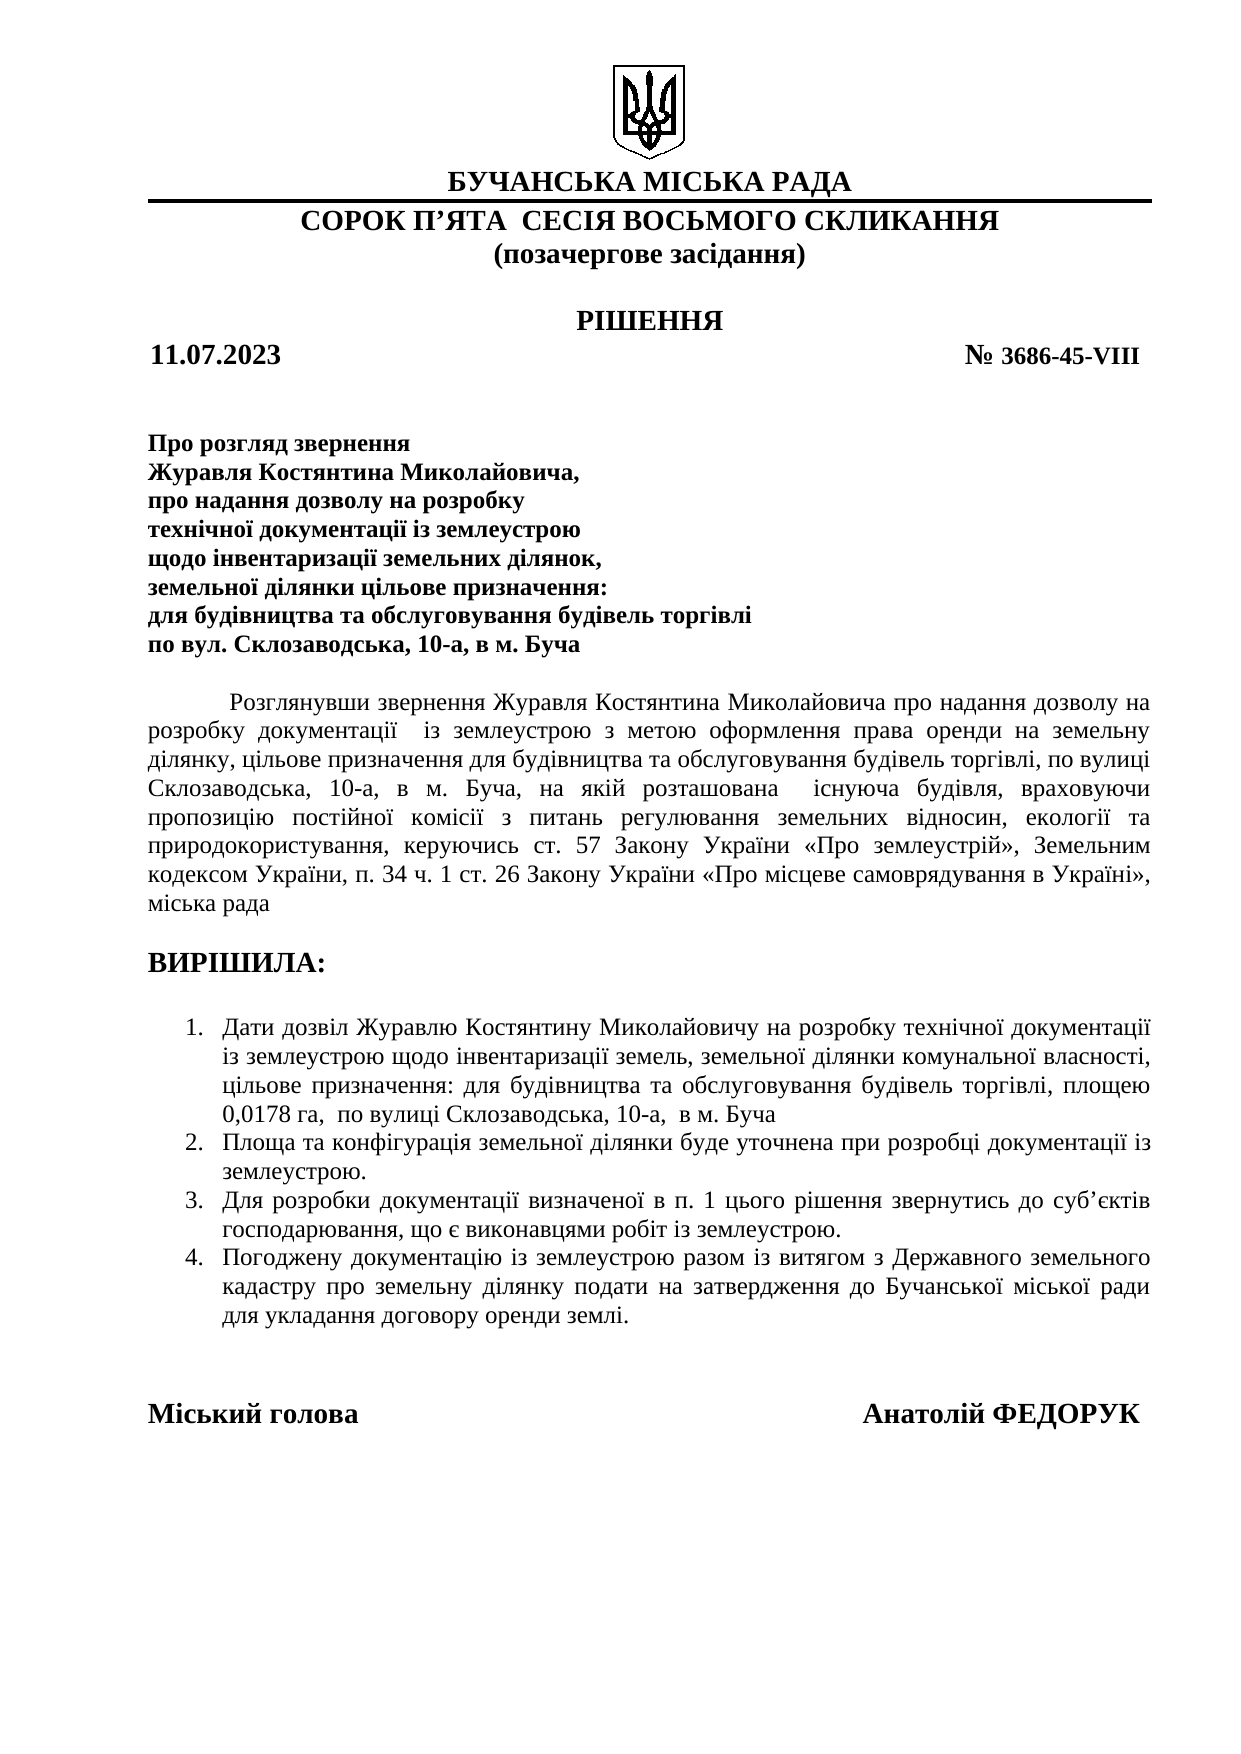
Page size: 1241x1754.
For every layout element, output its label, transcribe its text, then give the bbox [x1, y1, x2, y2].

text 11.07.2023 № 3686-45-VIІІ [121, 337, 1152, 370]
text СОРОК П’ЯТА СЕСІЯ ВОСЬМОГО СКЛИКАННЯ [148, 203, 1152, 236]
text по вул. Склозаводська, 10-а, в м. Буча [148, 629, 1152, 658]
text технічної документації із землеустрою [148, 514, 1152, 543]
list Для розробки документації визначеної в п. 1 цього рішення звернутись до суб’єктів господарювання, що є виконавцями робіт із землеустрою. [185, 1185, 1152, 1242]
text про надання дозволу на розробку [148, 485, 1152, 514]
list Дати дозвіл Журавлю Костянтину Миколайовичу на розробку технічної документації із землеустрою щодо інвентаризації земель, земельної ділянки комунальної власності, цільове призначення: для будівництва та обслуговування будівель торгівлі, площею 0,0178 га, по вулиці Склозаводська, 10-а, в м. Буча [185, 1012, 1152, 1127]
text земельної ділянки цільове призначення: [148, 572, 1152, 600]
text Міський голова Анатолій ФЕДОРУК [148, 1396, 1152, 1429]
text Про розгляд звернення [148, 428, 1152, 457]
text Журавля Костянтина Миколайовича, [148, 457, 1152, 485]
list Площа та конфігурація земельної ділянки буде уточнена при розробці документації із землеустрою. [185, 1127, 1152, 1185]
text щодо інвентаризації земельних ділянок, [148, 543, 1152, 572]
text для будівництва та обслуговування будівель торгівлі [148, 600, 1152, 629]
text БУЧАНСЬКА МІСЬКА РАДА [148, 164, 1152, 199]
text РІШЕННЯ [148, 303, 1152, 337]
text ВИРІШИЛА: [148, 945, 1152, 979]
list Погоджену документацію із землеустрою разом із витягом з Державного земельного кадастру про земельну ділянку подати на затвердження до Бучанської міської ради для укладання договору оренди землі. [185, 1242, 1152, 1329]
text Розглянувши звернення Журавля Костянтина Миколайовича про надання дозволу на розробку документації із землеустрою з метою оформлення права оренди на земельну ділянку, цільове призначення для будівництва та обслуговування будівель торгівлі, по вулиці Склозаводська, 10-а, в м. Буча, на якій розташована існуюча будівля, враховуючи пропозицію постійної комісії з питань регулювання земельних відносин, екології та природокористування, керуючись ст. 57 Закону України «Про землеустрій», Земельним кодексом України, п. 34 ч. 1 ст. 26 Закону України «Про місцеве самоврядування в Україні», міська рада [148, 687, 1152, 917]
text (позачергове засідання) [148, 236, 1152, 270]
